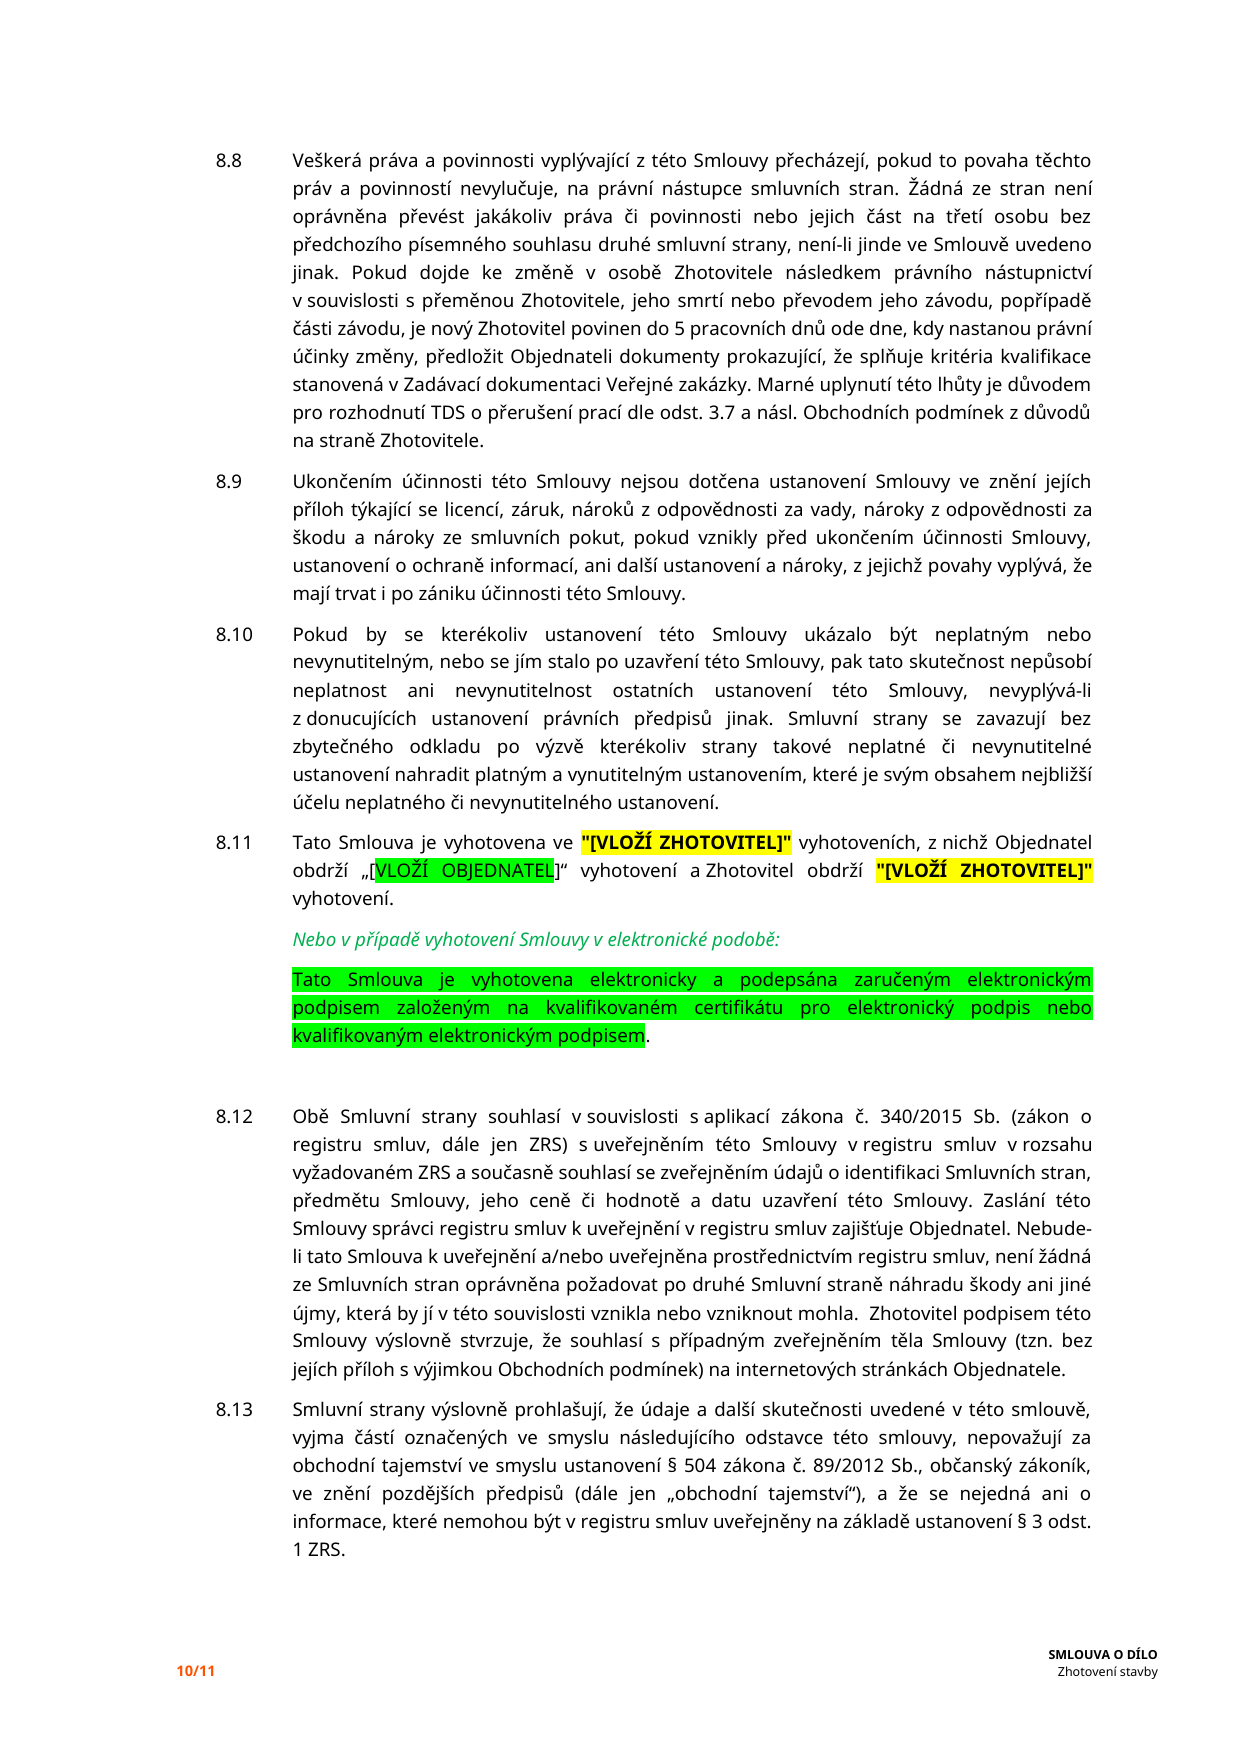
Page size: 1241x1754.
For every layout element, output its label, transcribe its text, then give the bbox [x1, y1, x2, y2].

text Veškerá práva a povinnosti vyplývající z této Smlouvy přecházejí, pokud to povaha těchto práv a povinností nevylučuje, na právní nástupce smluvních stran. Žádná ze stran není oprávněna převést jakákoliv práva či povinnosti nebo jejich část na třetí osobu bez předchozího písemného souhlasu druhé smluvní strany, není-li jinde ve Smlouvě uvedeno jinak. Pokud dojde ke změně v osobě Zhotovitele následkem právního nástupnictví v souvislosti s přeměnou Zhotovitele, jeho smrtí nebo převodem jeho závodu, popřípadě části závodu, je nový Zhotovitel povinen do 5 pracovních dnů ode dne, kdy nastanou právní účinky změny, předložit Objednateli dokumenty prokazující, že splňuje kritéria kvalifikace stanovená v Zadávací dokumentaci Veřejné zakázky. Marné uplynutí této lhůty je důvodem pro rozhodnutí TDS o přerušení prací dle odst. 3.7 a násl. Obchodních podmínek z důvodů na straně Zhotovitele. [216, 147, 1093, 453]
list Tato Smlouva je vyhotovena elektronicky a podepsána zaručeným elektronickým podpisem založeným na kvalifikovaném certifikátu pro elektronický podpis nebo kvalifikovaným elektronickým podpisem. [292, 1020, 1093, 1048]
text Pokud by se kterékoliv ustanovení této Smlouvy ukázalo být neplatným nebo nevynutitelným, nebo se jím stalo po uzavření této Smlouvy, pak tato skutečnost nepůsobí neplatnost ani nevynutitelnost ostatních ustanovení této Smlouvy, nevyplývá-li z donucujících ustanovení právních předpisů jinak. Smluvní strany se zavazují bez zbytečného odkladu po výzvě kterékoliv strany takové neplatné či nevynutitelné ustanovení nahradit platným a vynutitelným ustanovením, které je svým obsahem nejbližší účelu neplatného či nevynutitelného ustanovení. [216, 621, 1093, 814]
text Obě Smluvní strany souhlasí v souvislosti s aplikací zákona č. 340/2015 Sb. (zákon o registru smluv, dále jen ZRS) s uveřejněním této Smlouvy v registru smluv v rozsahu vyžadovaném ZRS a současně souhlasí se zveřejněním údajů o identifikaci Smluvních stran, předmětu Smlouvy, jeho ceně či hodnotě a datu uzavření této Smlouvy. Zaslání této Smlouvy správci registru smluv k uveřejnění v registru smluv zajišťuje Objednatel. Nebude-li tato Smlouva k uveřejnění a/nebo uveřejněna prostřednictvím registru smluv, není žádná ze Smluvních stran oprávněna požadovat po druhé Smluvní straně náhradu škody ani jiné újmy, která by jí v této souvislosti vznikla nebo vzniknout mohla. Zhotovitel podpisem této Smlouvy výslovně stvrzuje, že souhlasí s případným zveřejněním těla Smlouvy (tzn. bez jejích příloh s výjimkou Obchodních podmínek) na internetových stránkách Objednatele. [216, 1104, 1093, 1381]
list Nebo v případě vyhotovení Smlouvy v elektronické podobě: [292, 926, 1093, 952]
text Smluvní strany výslovně prohlašují, že údaje a další skutečnosti uvedené v této smlouvě, vyjma částí označených ve smyslu následujícího odstavce této smlouvy, nepovažují za obchodní tajemství ve smyslu ustanovení § 504 zákona č. 89/2012 Sb., občanský zákoník, ve znění pozdějších předpisů (dále jen „obchodní tajemství“), a že se nejedná ani o informace, které nemohou být v registru smluv uveřejněny na základě ustanovení § 3 odst. 1 ZRS. [216, 1396, 1093, 1562]
text Ukončením účinnosti této Smlouvy nejsou dotčena ustanovení Smlouvy ve znění jejích příloh týkající se licencí, záruk, nároků z odpovědnosti za vady, nároky z odpovědnosti za škodu a nároky ze smluvních pokut, pokud vznikly před ukončením účinnosti Smlouvy, ustanovení o ochraně informací, ani další ustanovení a nároky, z jejichž povahy vyplývá, že mají trvat i po zániku účinnosti této Smlouvy. [216, 468, 1093, 606]
text Tato Smlouva je vyhotovena ve "[VLOŽÍ ZHOTOVITEL]" vyhotoveních, z nichž Objednatel obdrží „[VLOŽÍ OBJEDNATEL]“ vyhotovení a Zhotovitel obdrží "[VLOŽÍ ZHOTOVITEL]" vyhotovení. [216, 829, 1093, 911]
